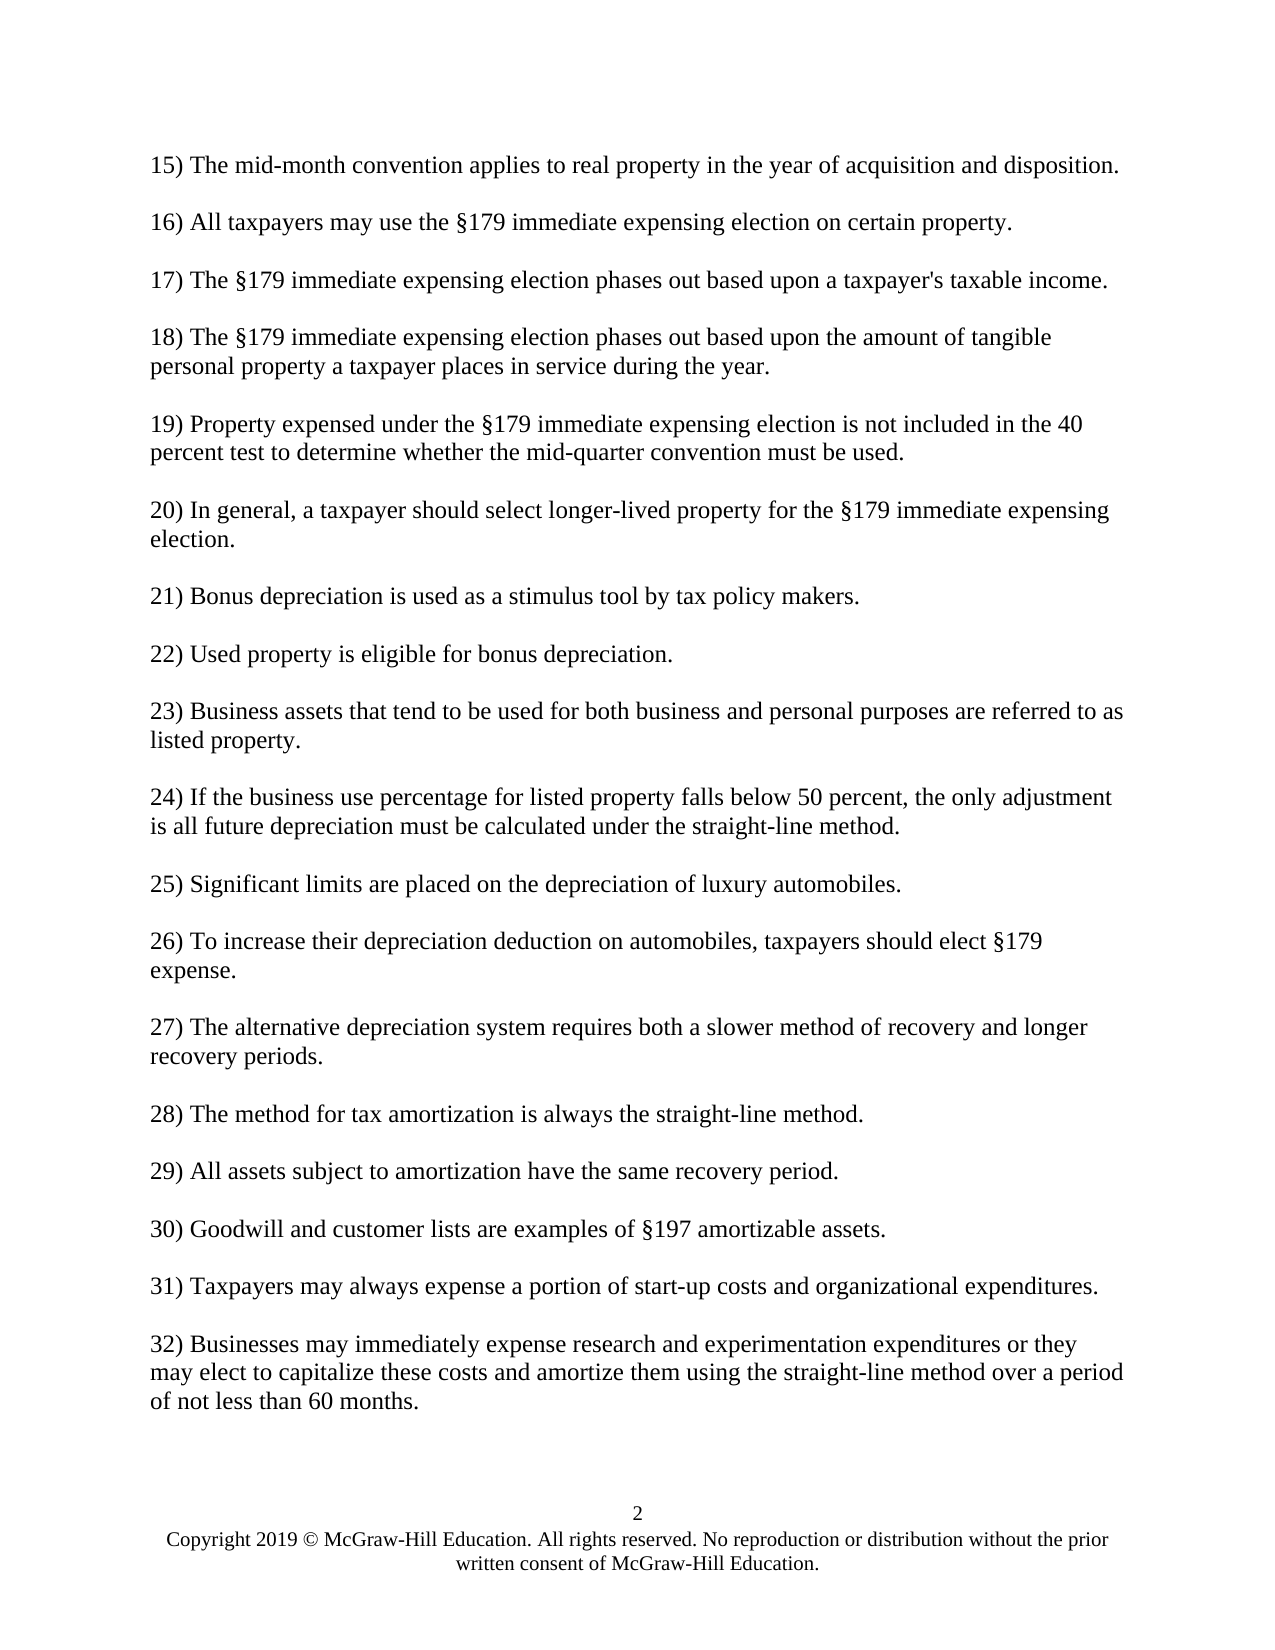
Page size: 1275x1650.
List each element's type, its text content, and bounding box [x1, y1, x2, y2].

text 15) The mid-month convention applies to real property in the year of acquisition and disposition. [150, 150, 1125, 179]
text 19) Property expensed under the §179 immediate expensing election is not included in the 40 percent test to determine whether the mid-quarter convention must be used. [150, 409, 1125, 466]
text 21) Bonus depreciation is used as a stimulus tool by tax policy makers. [150, 581, 1125, 610]
text 26) To increase their depreciation deduction on automobiles, taxpayers should elect §179 expense. [150, 926, 1125, 984]
text 20) In general, a taxpayer should select longer-lived property for the §179 immediate expensing election. [150, 495, 1125, 552]
text 32) Businesses may immediately expense research and experimentation expenditures or they may elect to capitalize these costs and amortize them using the straight-line method over a period of not less than 60 months. [150, 1329, 1125, 1415]
text 28) The method for tax amortization is always the straight-line method. [150, 1099, 1125, 1127]
text 24) If the business use percentage for listed property falls below 50 percent, the only adjustment is all future depreciation must be calculated under the straight-line method. [150, 782, 1125, 840]
text 16) All taxpayers may use the §179 immediate expensing election on certain property. [150, 207, 1125, 236]
text 25) Significant limits are placed on the depreciation of luxury automobiles. [150, 869, 1125, 897]
text 23) Business assets that tend to be used for both business and personal purposes are referred to as listed property. [150, 696, 1125, 754]
text 27) The alternative depreciation system requires both a slower method of recovery and longer recovery periods. [150, 1012, 1125, 1070]
text 18) The §179 immediate expensing election phases out based upon the amount of tangible personal property a taxpayer places in service during the year. [150, 322, 1125, 380]
text 17) The §179 immediate expensing election phases out based upon a taxpayer's taxable income. [150, 265, 1125, 294]
text 22) Used property is eligible for bonus depreciation. [150, 639, 1125, 667]
text 31) Taxpayers may always expense a portion of start-up costs and organizational expenditures. [150, 1271, 1125, 1300]
text 29) All assets subject to amortization have the same recovery period. [150, 1156, 1125, 1185]
text 30) Goodwill and customer lists are examples of §197 amortizable assets. [150, 1214, 1125, 1242]
